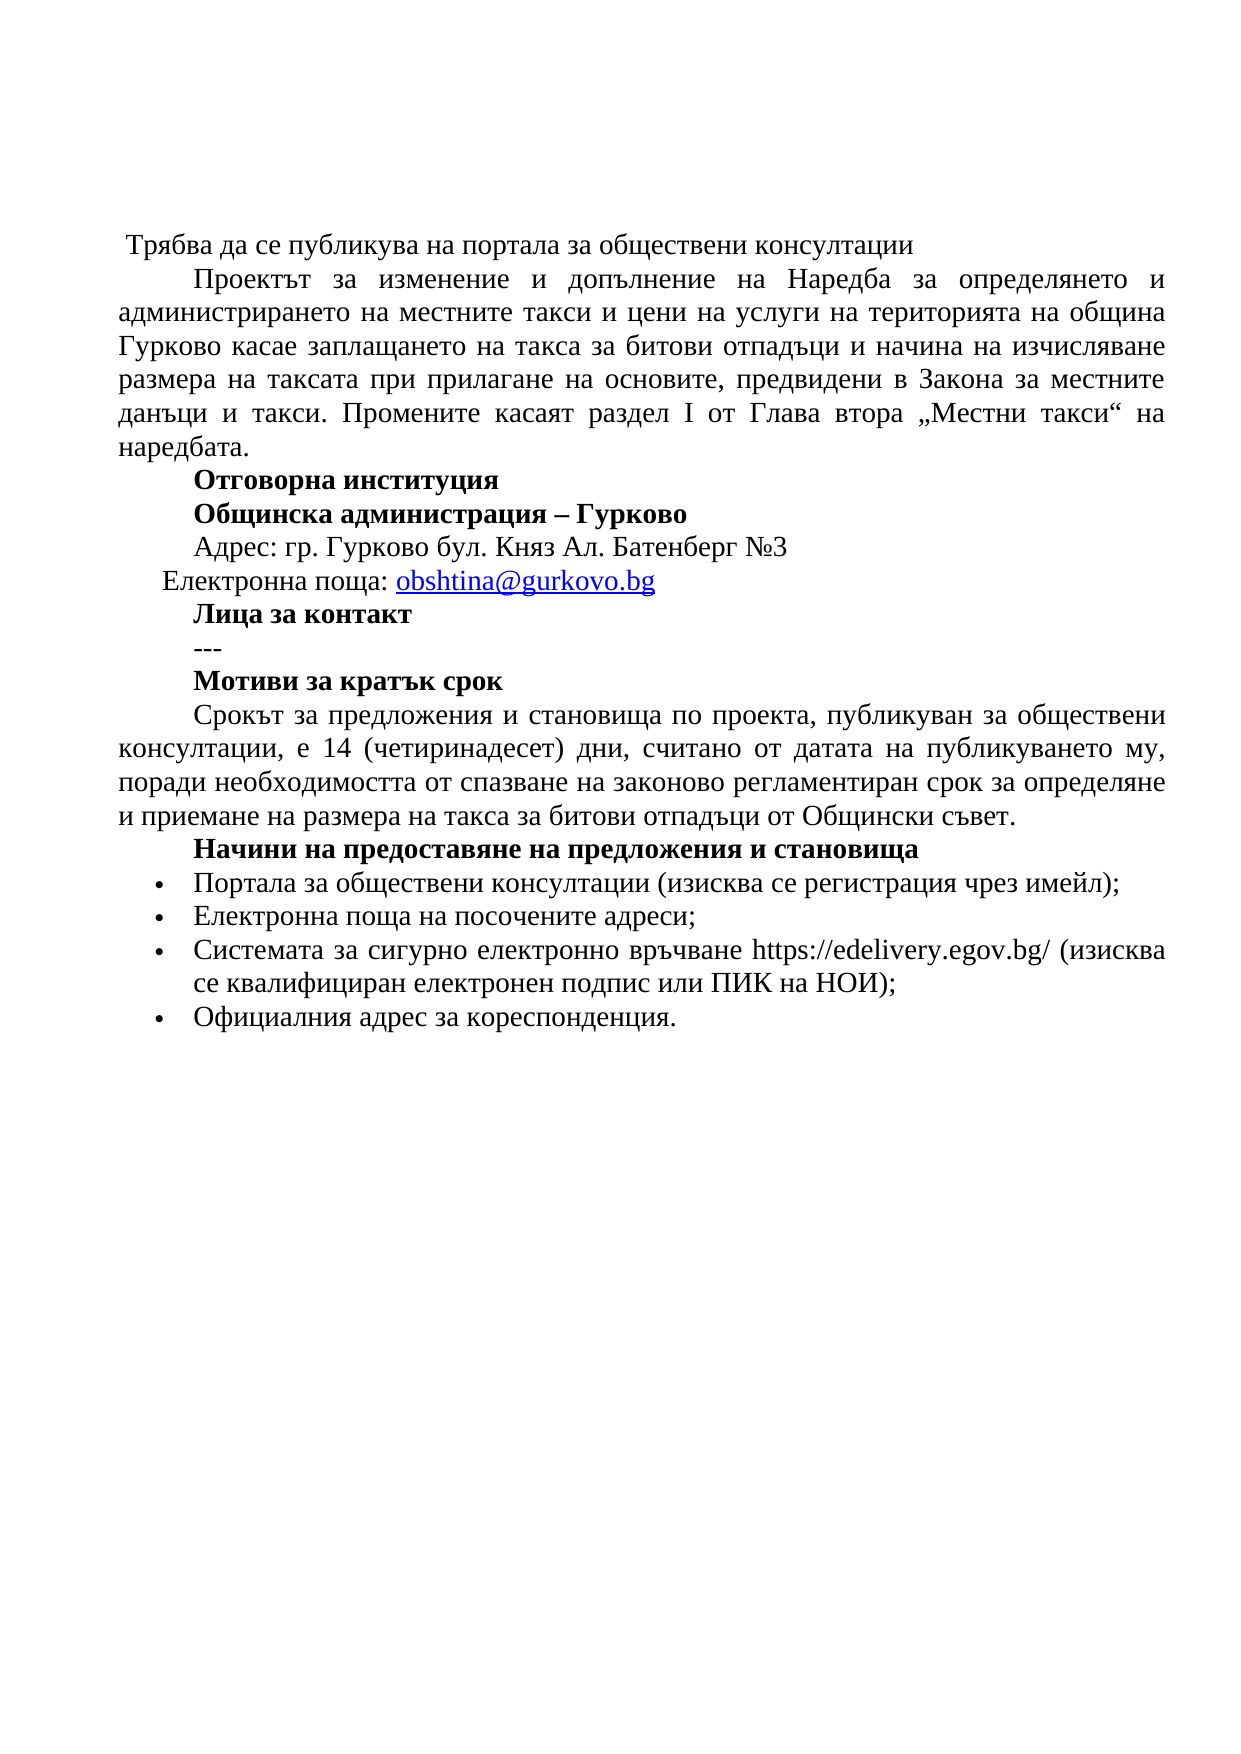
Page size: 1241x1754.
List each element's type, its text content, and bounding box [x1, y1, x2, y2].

list Портала за обществени консултации (изисква се регистрация чрез имейл); [156, 865, 1167, 898]
list Официалния адрес за кореспонденция. [156, 999, 1167, 1032]
text Общинска администрация – Гурково [118, 496, 1167, 529]
text --- [118, 630, 1167, 663]
text Срокът за предложения и становища по проекта, публикуван за обществени консултации, е 14 (четиринадесет) дни, считано от датата на публикуването му, поради необходимостта от спазване на законово регламентиран срок за определяне и приемане на размера на такса за битови отпадъци от Общински съвет. [118, 697, 1167, 831]
text Трябва да се публикува на портала за обществени консултации [118, 227, 1167, 261]
list Електронна поща на посочените адреси; [156, 898, 1167, 932]
text Начини на предоставяне на предложения и становища [118, 831, 1167, 865]
text Проектът за изменение и допълнение на Наредба за определянето и администрирането на местните такси и цени на услуги на територията на община Гурково касае заплащането на такса за битови отпадъци и начина на изчисляване размера на таксата при прилагане на основите, предвидени в Закона за местните данъци и такси. Промените касаят раздел I от Глава втора „Местни такси“ на наредбата. [118, 261, 1167, 462]
text Адрес: гр. Гурково бул. Княз Ал. Батенберг №3 Eлектронна поща: obshtina@gurkovo.bg [118, 529, 1167, 596]
text Мотиви за кратък срок [118, 663, 1167, 697]
text Лица за контакт [118, 596, 1167, 630]
list Системата за сигурно електронно връчване https://edelivery.egov.bg/ (изисква се квалифициран електронен подпис или ПИК на НОИ); [156, 932, 1167, 999]
text Отговорна институция [118, 462, 1167, 496]
